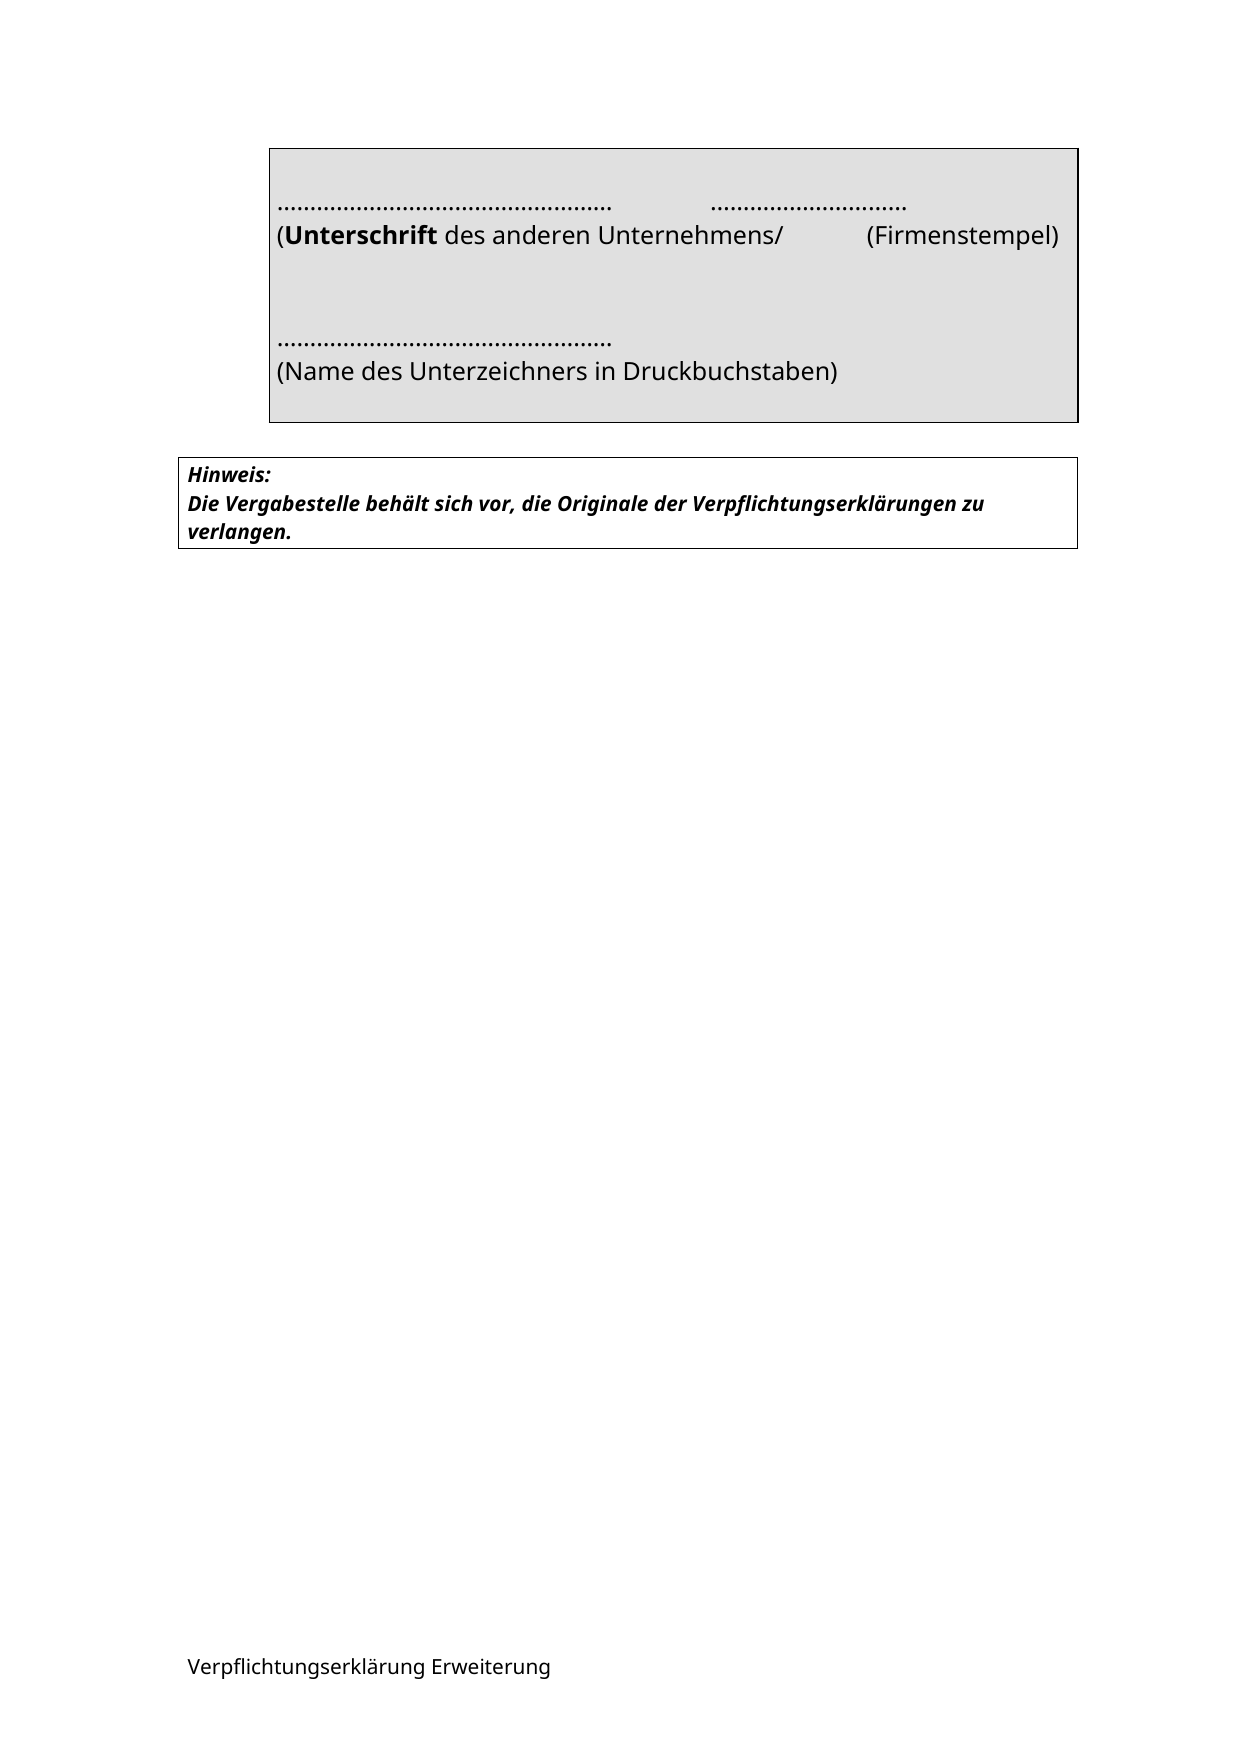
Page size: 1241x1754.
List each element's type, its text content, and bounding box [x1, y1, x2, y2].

text Hinweis: [179, 458, 1077, 486]
text Die Vergabestelle behält sich vor, die Originale der Verpflichtungserklärungen zu verlangen. [179, 486, 1077, 548]
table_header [270, 149, 1077, 422]
